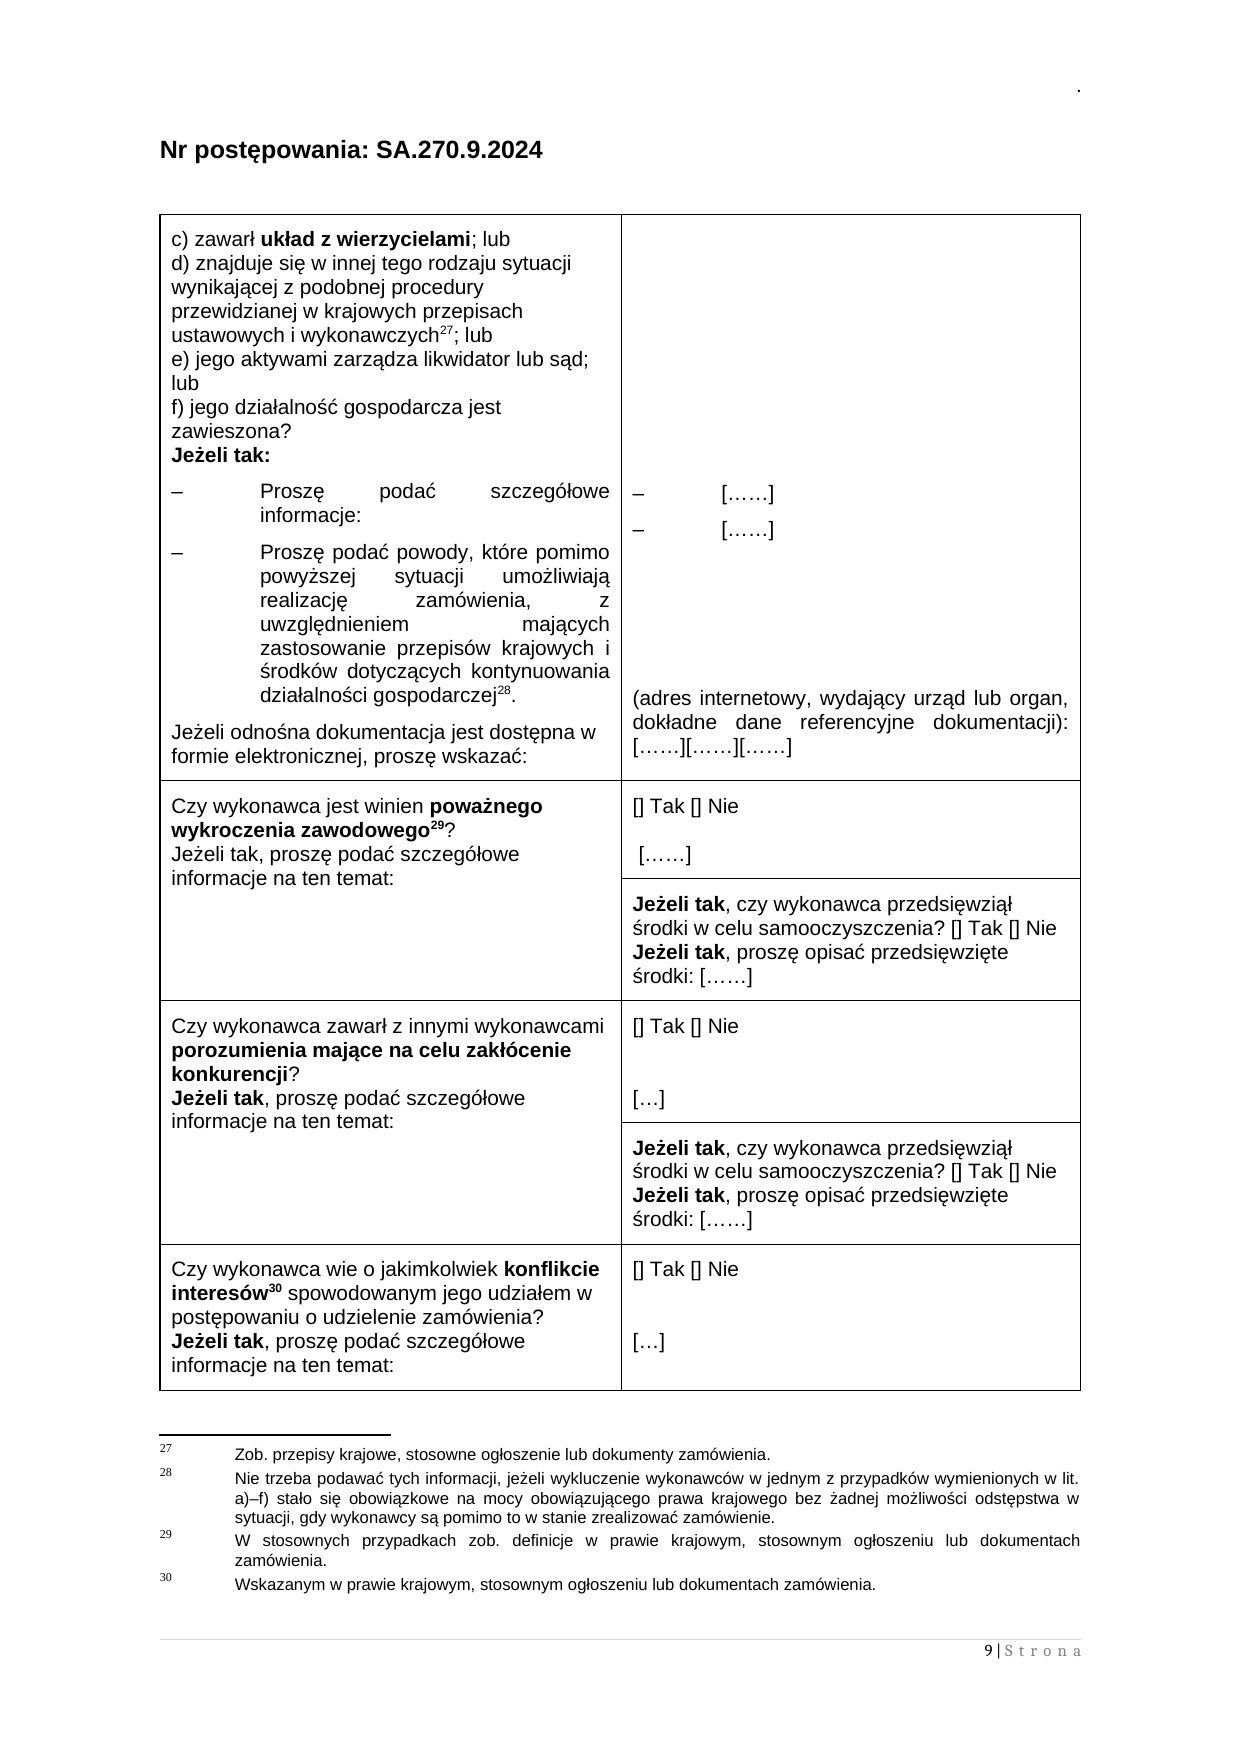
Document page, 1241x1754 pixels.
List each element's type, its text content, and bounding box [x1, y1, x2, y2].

table_cell Jeżeli tak, czy wykonawca przedsięwziął środki w celu samooczyszczenia? [] Tak [] Nie Jeżeli tak, proszę opisać przedsięwzięte środki: [……] [622, 879, 1080, 1000]
table_cell Czy wykonawca wie o jakimkolwiek konflikcie interesów spowodowanym jego udziałem w postępowaniu o udzielenie zamówienia? Jeżeli tak, proszę podać szczegółowe informacje na ten temat: [161, 1245, 621, 1389]
table_cell [] Tak [] Nie […] [622, 1001, 1080, 1122]
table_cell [161, 215, 621, 780]
table_cell [] Tak [] Nie [……] [622, 781, 1080, 878]
table_cell Czy wykonawca zawarł z innymi wykonawcami porozumienia mające na celu zakłócenie konkurencji? Jeżeli tak, proszę podać szczegółowe informacje na ten temat: [161, 1001, 621, 1244]
table_cell [] Tak [] Nie […] [622, 1245, 1080, 1389]
table_cell Jeżeli tak, czy wykonawca przedsięwziął środki w celu samooczyszczenia? [] Tak [] Nie Jeżeli tak, proszę opisać przedsięwzięte środki: [……] [622, 1123, 1080, 1244]
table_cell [622, 215, 1080, 780]
table_cell Czy wykonawca jest winien poważnego wykroczenia zawodowego? Jeżeli tak, proszę podać szczegółowe informacje na ten temat: [161, 781, 621, 1000]
